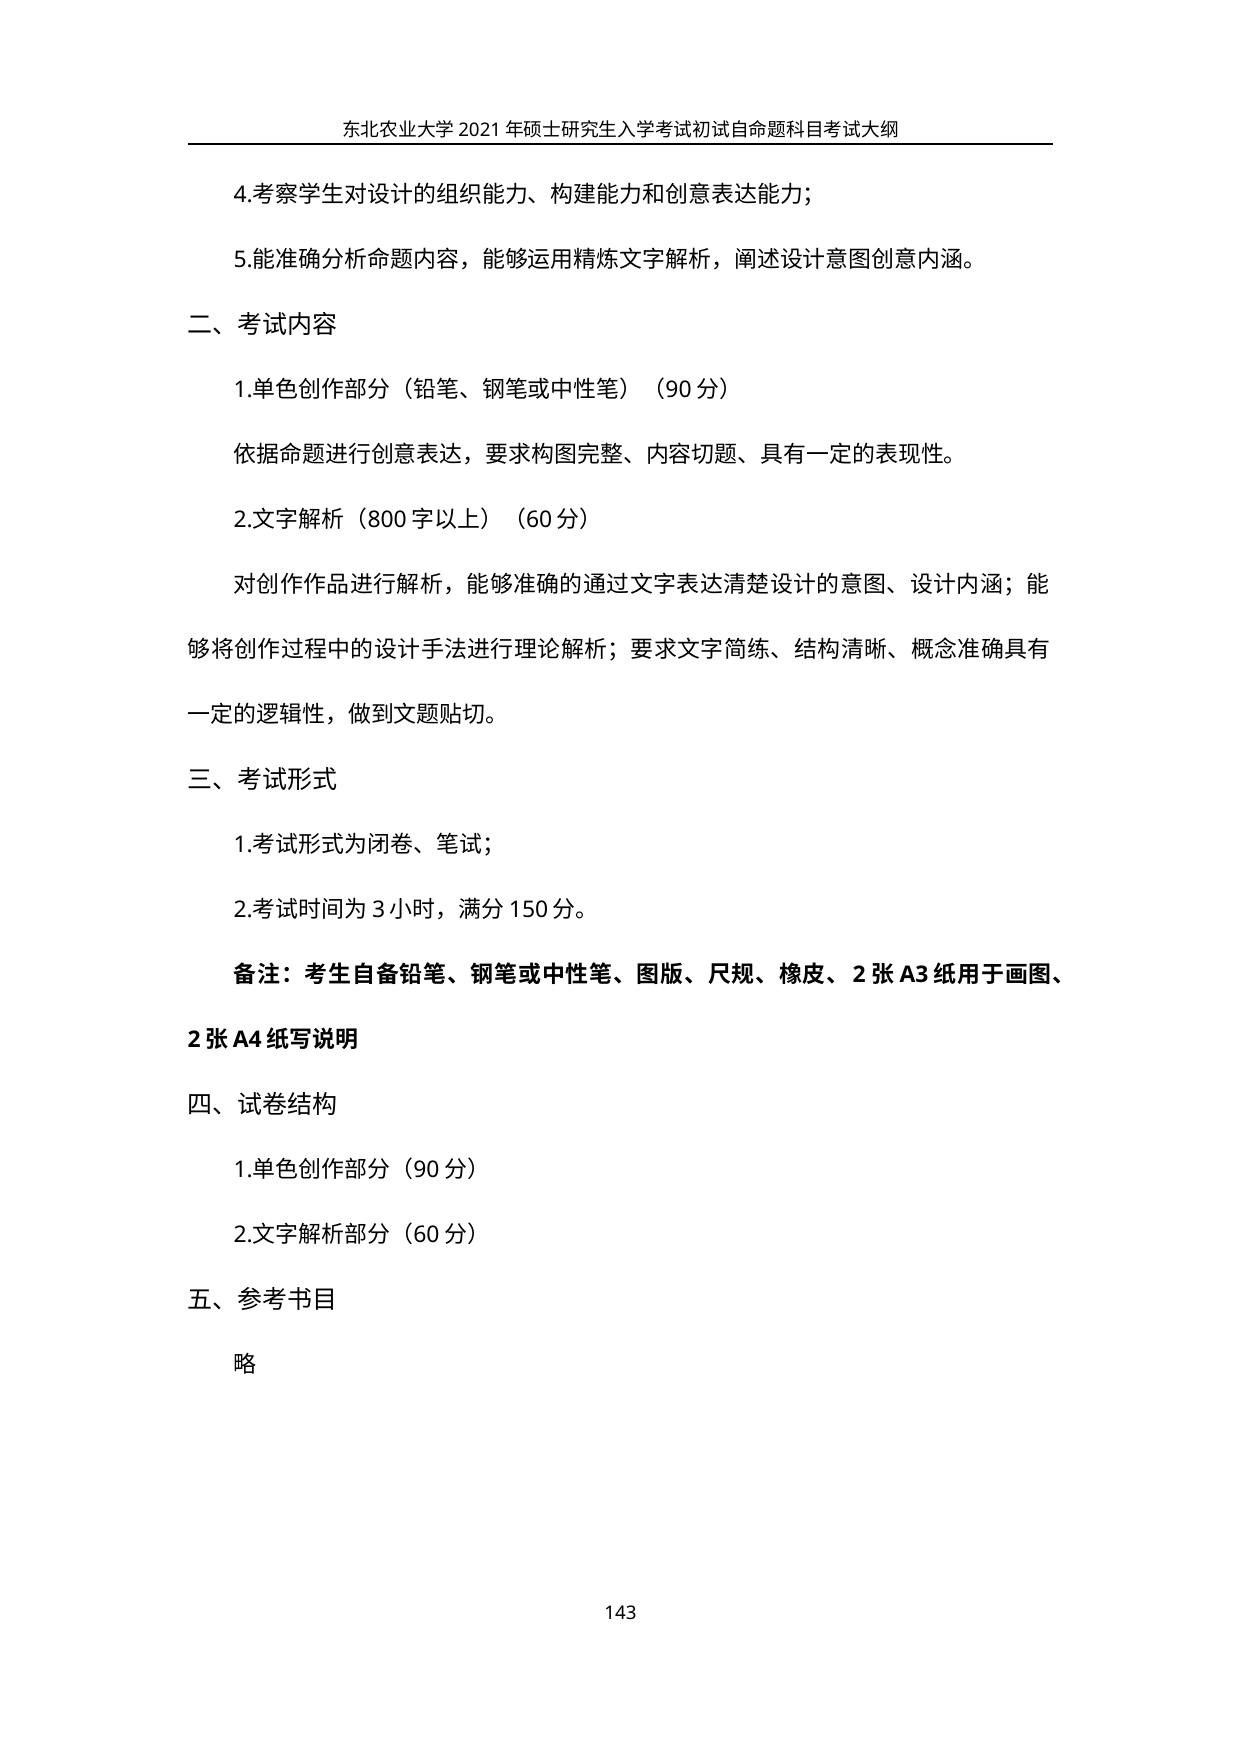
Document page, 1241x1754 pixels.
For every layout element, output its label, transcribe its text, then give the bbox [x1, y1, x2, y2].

text 2.文字解析部分（60分） [187, 1200, 1053, 1265]
list 试卷结构 [187, 1070, 1053, 1135]
list 考试形式 [187, 745, 1053, 810]
text 1.考试形式为闭卷、笔试； [187, 810, 1053, 875]
text 略 [187, 1330, 1053, 1395]
text 2.考试时间为3小时，满分150分。 [187, 875, 1053, 940]
text 对创作作品进行解析，能够准确的通过文字表达清楚设计的意图、设计内涵；能够将创作过程中的设计手法进行理论解析；要求文字简练、结构清晰、概念准确具有一定的逻辑性，做到文题贴切。 [187, 550, 1053, 745]
text 2.文字解析（800字以上）（60分） [187, 485, 1053, 550]
text 5.能准确分析命题内容，能够运用精炼文字解析，阐述设计意图创意内涵。 [187, 225, 1053, 290]
text 备注：考生自备铅笔、钢笔或中性笔、图版、尺规、橡皮、2张A3纸用于画图、2张A4纸写说明 [187, 940, 1053, 1070]
text 依据命题进行创意表达，要求构图完整、内容切题、具有一定的表现性。 [187, 420, 1053, 485]
text 1.单色创作部分（铅笔、钢笔或中性笔）（90分） [187, 355, 1053, 420]
list 考试内容 [187, 290, 1053, 355]
list 参考书目 [187, 1265, 1053, 1330]
text 1.单色创作部分（90分） [187, 1135, 1053, 1200]
text 4.考察学生对设计的组织能力、构建能力和创意表达能力； [187, 160, 1053, 225]
